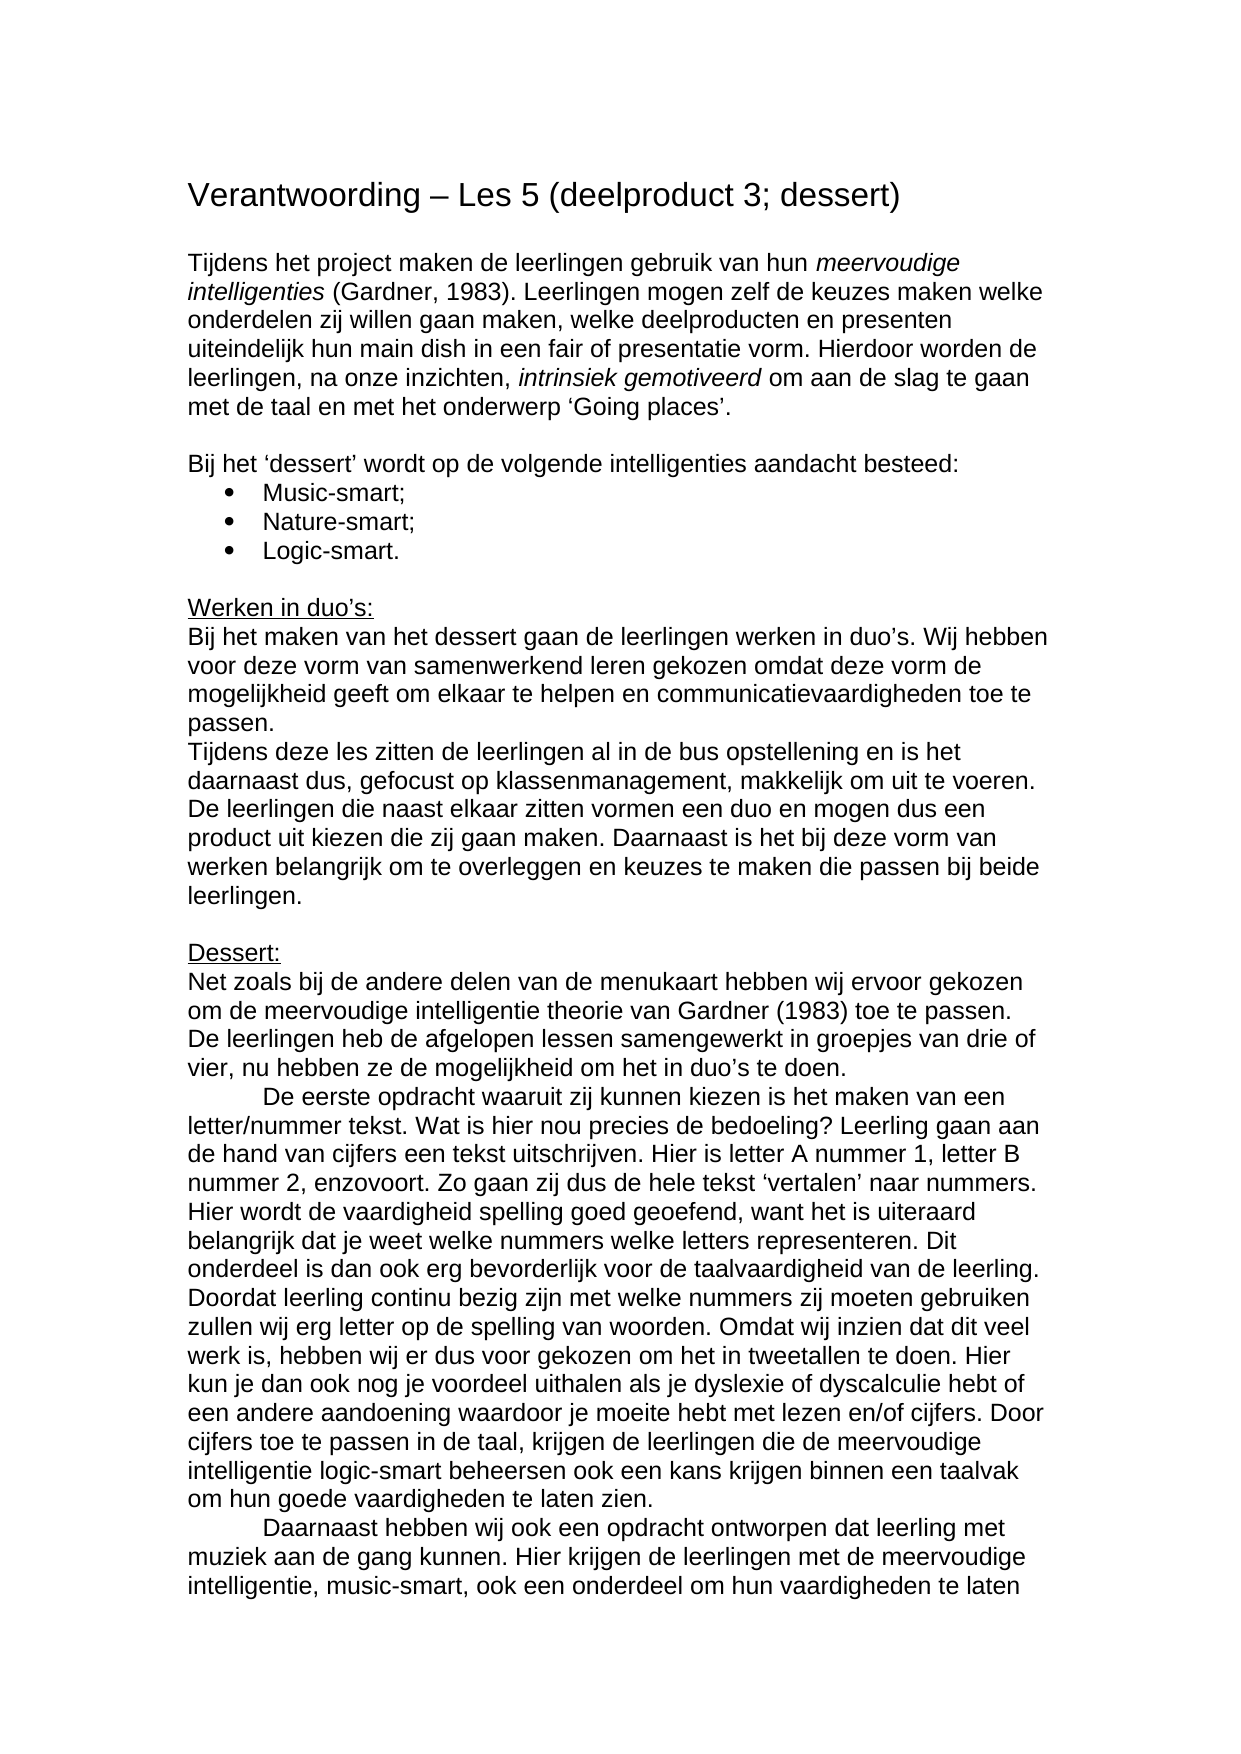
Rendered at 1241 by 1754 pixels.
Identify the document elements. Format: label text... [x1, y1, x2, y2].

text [187, 1513, 1053, 1599]
list Logic-smart. [225, 536, 1053, 564]
text Werken in duo’s: [187, 593, 1053, 622]
text De leerlingen heb de afgelopen lessen samengewerkt in groepjes van drie of vier, nu hebben ze de mogelijkheid om het in duo’s te doen. [187, 1024, 1053, 1082]
list Music-smart; [225, 478, 1053, 507]
text Net zoals bij de andere delen van de menukaart hebben wij ervoor gekozen om de meervoudige intelligentie theorie van Gardner (1983) toe te passen. [187, 967, 1053, 1024]
text Tijdens deze les zitten de leerlingen al in de bus opstellening en is het daarnaast dus, gefocust op klassenmanagement, makkelijk om uit te voeren. De leerlingen die naast elkaar zitten vormen een duo en mogen dus een product uit kiezen die zij gaan maken. Daarnaast is het bij deze vorm van werken belangrijk om te overleggen en keuzes te maken die passen bij beide leerlingen. [187, 737, 1053, 909]
list Nature-smart; [225, 507, 1053, 536]
text Bij het ‘dessert’ wordt op de volgende intelligenties aandacht besteed: [187, 449, 1053, 478]
text Bij het maken van het dessert gaan de leerlingen werken in duo’s. Wij hebben voor deze vorm van samenwerkend leren gekozen omdat deze vorm de mogelijkheid geeft om elkaar te helpen en communicatievaardigheden toe te passen. [187, 622, 1053, 737]
text De eerste opdracht waaruit zij kunnen kiezen is het maken van een letter/nummer tekst. Wat is hier nou precies de bedoeling? Leerling gaan aan de hand van cijfers een tekst uitschrijven. Hier is letter A nummer 1, letter B nummer 2, enzovoort. Zo gaan zij dus de hele tekst ‘vertalen’ naar nummers. Hier wordt de vaardigheid spelling goed geoefend, want het is uiteraard belangrijk dat je weet welke nummers welke letters representeren. Dit onderdeel is dan ook erg bevorderlijk voor de taalvaardigheid van de leerling. Doordat leerling continu bezig zijn met welke nummers zij moeten gebruiken zullen wij erg letter op de spelling van woorden. Omdat wij inzien dat dit veel werk is, hebben wij er dus voor gekozen om het in tweetallen te doen. Hier kun je dan ook nog je voordeel uithalen als je dyslexie of dyscalculie hebt of een andere aandoening waardoor je moeite hebt met lezen en/of cijfers. Door cijfers toe te passen in de taal, krijgen de leerlingen die de meervoudige intelligentie logic-smart beheersen ook een kans krijgen binnen een taalvak om hun goede vaardigheden te laten zien. [187, 1082, 1053, 1513]
subtitle Verantwoording – Les 5 (deelproduct 3; dessert) [187, 175, 1053, 213]
text Tijdens het project maken de leerlingen gebruik van hun meervoudige intelligenties (Gardner, 1983). Leerlingen mogen zelf de keuzes maken welke onderdelen zij willen gaan maken, welke deelproducten en presenten uiteindelijk hun main dish in een fair of presentatie vorm. Hierdoor worden de leerlingen, na onze inzichten, intrinsiek gemotiveerd om aan de slag te gaan met de taal en met het onderwerp ‘Going places’. [187, 248, 1053, 420]
text Dessert: [187, 938, 1053, 967]
